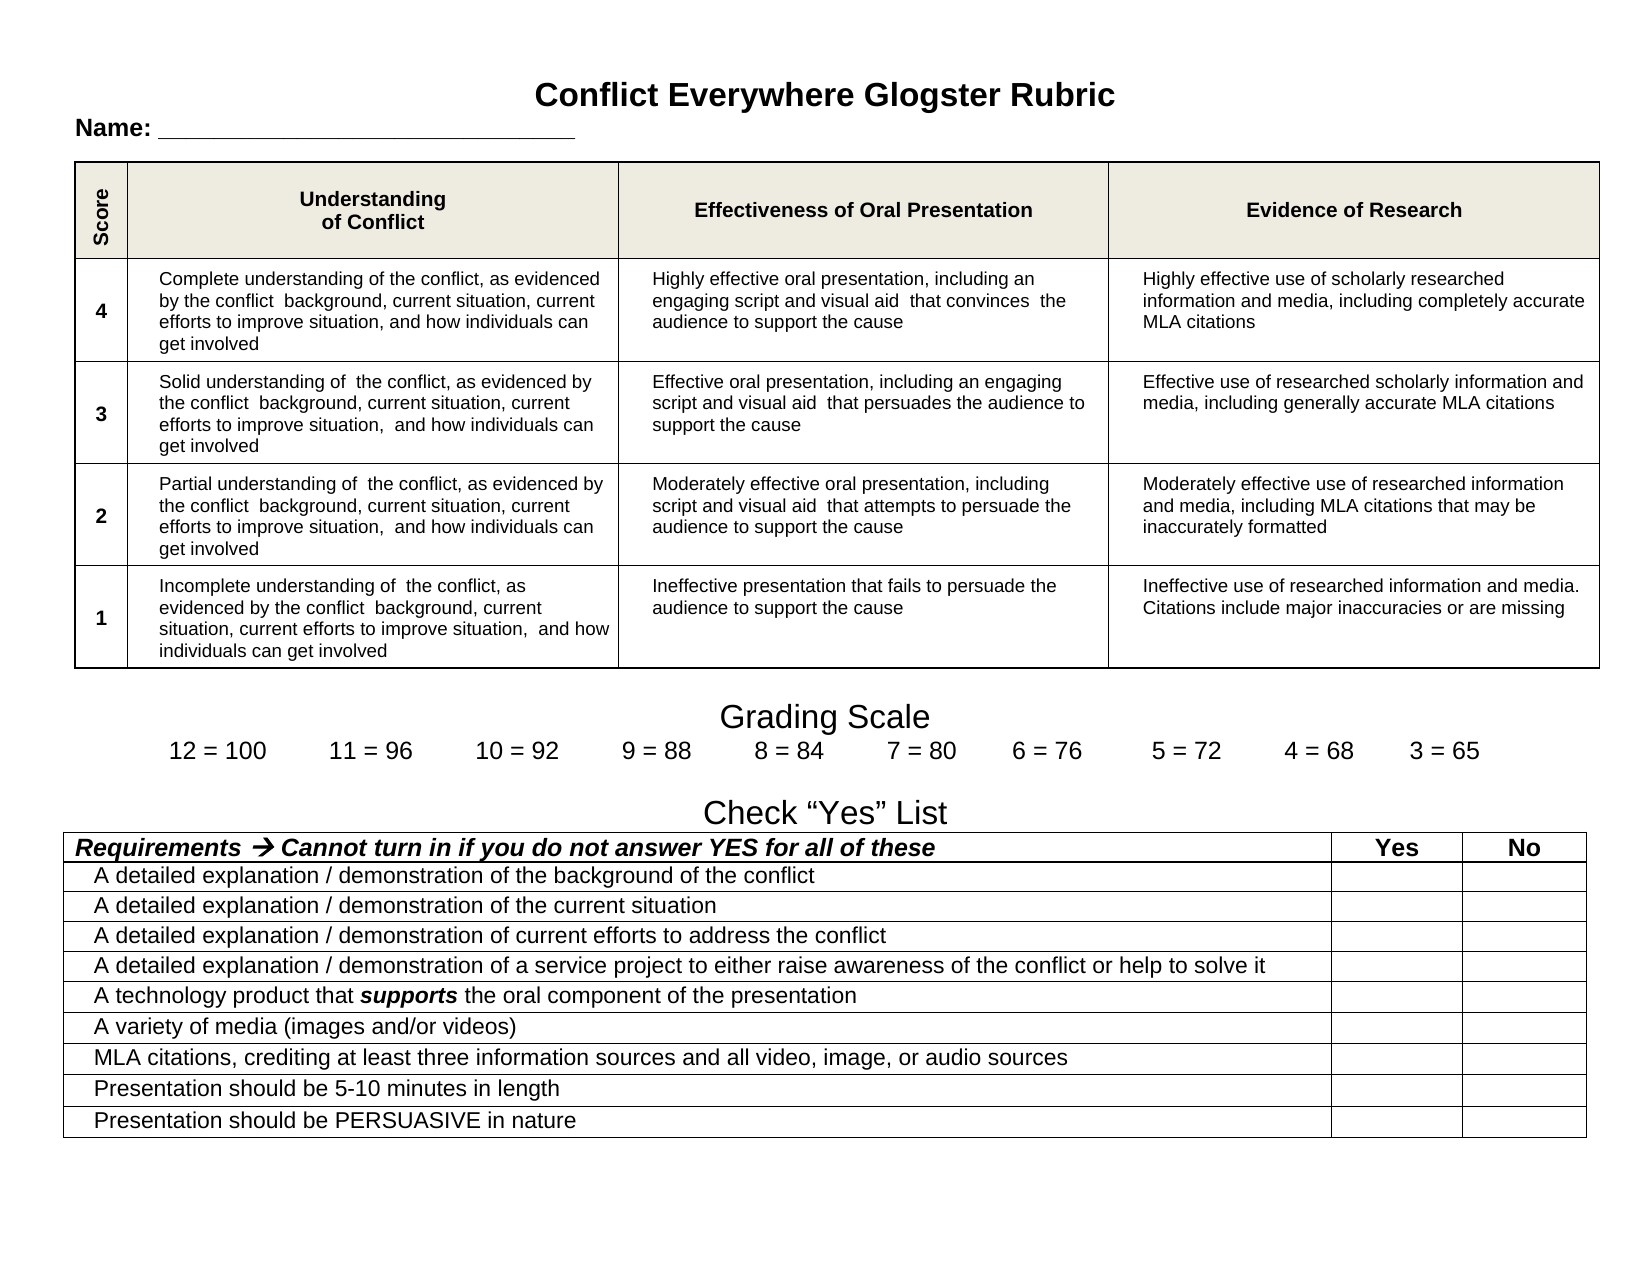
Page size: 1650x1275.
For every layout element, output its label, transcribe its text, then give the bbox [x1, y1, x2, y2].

table_cell Solid understanding of the conflict, as evidenced by the conflict background, current situation, current efforts to improve situation, and how individuals can get involved [128, 362, 618, 463]
table_cell [1332, 982, 1462, 1012]
table_cell [1332, 892, 1462, 921]
table_cell Presentation should be PERSUASIVE in nature [64, 1107, 1331, 1137]
table_header Yes [1332, 833, 1462, 861]
table_cell [1332, 1044, 1462, 1074]
table_cell A variety of media (images and/or videos) [64, 1013, 1331, 1043]
table_cell [1463, 1075, 1586, 1106]
table_cell Moderately effective oral presentation, including script and visual aid that attempts to persuade the audience to support the cause [619, 464, 1108, 565]
table_cell Ineffective use of researched information and media. Citations include major inaccuracies or are missing [1109, 566, 1599, 667]
table_cell Partial understanding of the conflict, as evidenced by the conflict background, current situation, current efforts to improve situation, and how individuals can get involved [128, 464, 618, 565]
text Name: ______________________________ [75, 113, 1575, 142]
table_cell [1332, 1107, 1462, 1137]
text Grading Scale [75, 697, 1575, 736]
table_cell [1332, 1075, 1462, 1106]
table_cell 2 [76, 464, 127, 565]
text Check “Yes” List [75, 793, 1575, 832]
table_cell Highly effective use of scholarly researched information and media, including completely accurate MLA citations [1109, 259, 1599, 361]
table_cell A detailed explanation / demonstration of the current situation [64, 892, 1331, 921]
table_cell [1463, 952, 1586, 981]
table_header Score Levels [76, 163, 127, 258]
table_cell 4 [76, 259, 127, 361]
table_cell [1463, 892, 1586, 921]
table_cell [1463, 863, 1586, 891]
table_cell [1463, 922, 1586, 951]
table_cell Ineffective presentation that fails to persuade the audience to support the cause [619, 566, 1108, 667]
table_cell A technology product that supports the oral component of the presentation [64, 982, 1331, 1012]
table_cell A detailed explanation / demonstration of the background of the conflict [64, 863, 1331, 891]
table_cell Presentation should be 5-10 minutes in length [64, 1075, 1331, 1106]
table_cell [1463, 982, 1586, 1012]
table_header Evidence of Research [1109, 163, 1599, 258]
table_cell Incomplete understanding of the conflict, as evidenced by the conflict background, current situation, current efforts to improve situation, and how individuals can get involved [128, 566, 618, 667]
table_header No [1463, 833, 1586, 861]
table_cell Moderately effective use of researched information and media, including MLA citations that may be inaccurately formatted [1109, 464, 1599, 565]
table_cell Effective use of researched scholarly information and media, including generally accurate MLA citations [1109, 362, 1599, 463]
table_cell [1463, 1013, 1586, 1043]
text Conflict Everywhere Glogster Rubric [75, 75, 1575, 113]
table_header Requirements Cannot turn in if you do not answer YES for all of these [64, 833, 1331, 861]
table_cell A detailed explanation / demonstration of a service project to either raise awareness of the conflict or help to solve it [64, 952, 1331, 981]
table_cell Complete understanding of the conflict, as evidenced by the conflict background, current situation, current efforts to improve situation, and how individuals can get involved [128, 259, 618, 361]
table_cell MLA citations, crediting at least three information sources and all video, image, or audio sources [64, 1044, 1331, 1074]
table_cell 1 [76, 566, 127, 667]
table_cell A detailed explanation / demonstration of current efforts to address the conflict [64, 922, 1331, 951]
table_cell [1332, 1013, 1462, 1043]
table_cell [1463, 1107, 1586, 1137]
table_header Effectiveness of Oral Presentation [619, 163, 1108, 258]
table_cell [1332, 863, 1462, 891]
table_cell [1332, 922, 1462, 951]
table_cell [1332, 952, 1462, 981]
table_cell 3 [76, 362, 127, 463]
table_cell Highly effective oral presentation, including an engaging script and visual aid that convinces the audience to support the cause [619, 259, 1108, 361]
text 12 = 100 11 = 96 10 = 92 9 = 88 8 = 84 7 = 80 6 = 76 5 = 72 4 = 68 3 = 65 [75, 736, 1575, 764]
table_cell [1463, 1044, 1586, 1074]
table_header Understanding of Conflict [128, 163, 618, 258]
table_cell Effective oral presentation, including an engaging script and visual aid that persuades the audience to support the cause [619, 362, 1108, 463]
